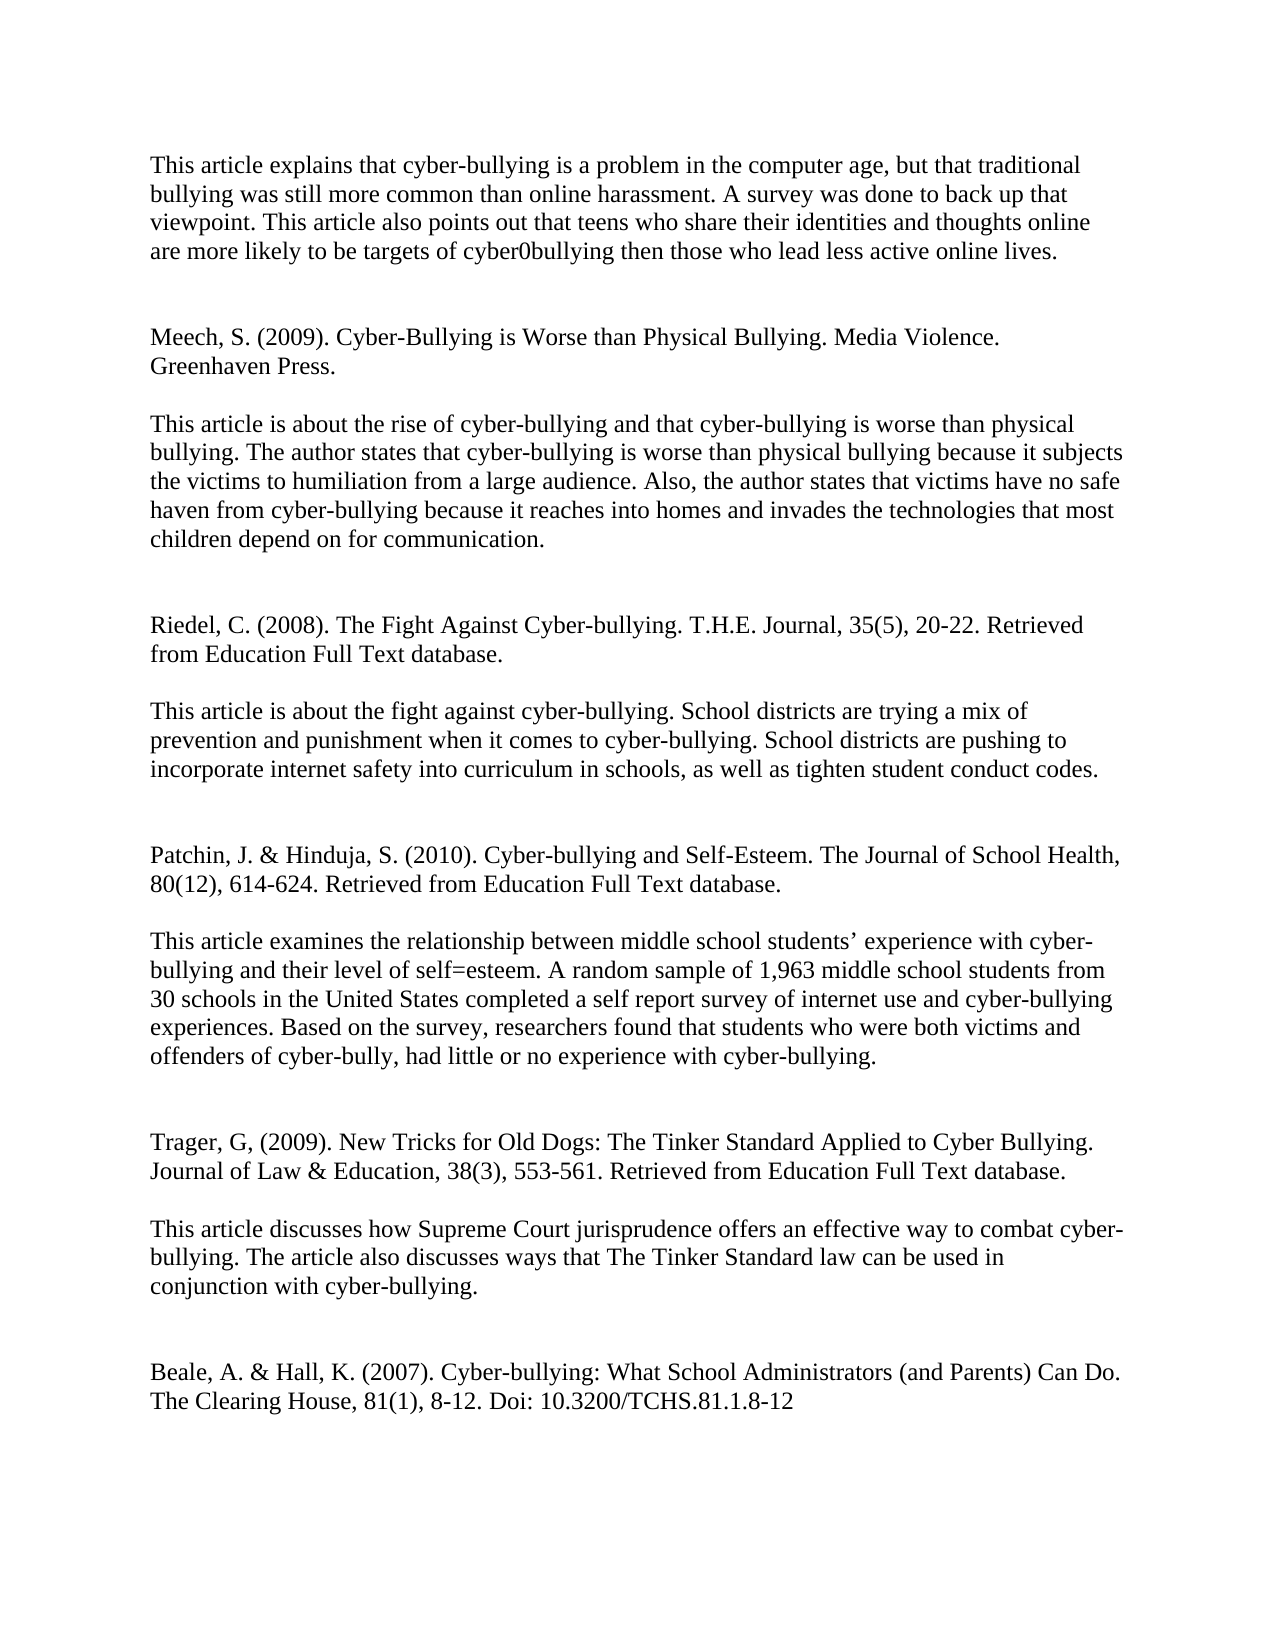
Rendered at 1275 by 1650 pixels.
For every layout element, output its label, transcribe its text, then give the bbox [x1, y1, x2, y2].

text Trager, G, (2009). New Tricks for Old Dogs: The Tinker Standard Applied to Cyber Bullying. Journal of Law & Education, 38(3), 553-561. Retrieved from Education Full Text database. [150, 1127, 1125, 1185]
text Beale, A. & Hall, K. (2007). Cyber-bullying: What School Administrators (and Parents) Can Do. The Clearing House, 81(1), 8-12. Doi: 10.3200/TCHS.81.1.8-12 [150, 1357, 1125, 1415]
text This article is about the fight against cyber-bullying. School districts are trying a mix of prevention and punishment when it comes to cyber-bullying. School districts are pushing to incorporate internet safety into curriculum in schools, as well as tighten student conduct codes. [150, 696, 1125, 782]
text This article is about the rise of cyber-bullying and that cyber-bullying is worse than physical bullying. The author states that cyber-bullying is worse than physical bullying because it subjects the victims to humiliation from a large audience. Also, the author states that victims have no safe haven from cyber-bullying because it reaches into homes and invades the technologies that most children depend on for communication. [150, 409, 1125, 552]
text This article discusses how Supreme Court jurisprudence offers an effective way to combat cyber-bullying. The article also discusses ways that The Tinker Standard law can be used in conjunction with cyber-bullying. [150, 1214, 1125, 1300]
text This article explains that cyber-bullying is a problem in the computer age, but that traditional bullying was still more common than online harassment. A survey was done to back up that viewpoint. This article also points out that teens who share their identities and thoughts online are more likely to be targets of cyber0bullying then those who lead less active online lives. [150, 150, 1125, 265]
text Meech, S. (2009). Cyber-Bullying is Worse than Physical Bullying. Media Violence. Greenhaven Press. [150, 322, 1125, 380]
text Patchin, J. & Hinduja, S. (2010). Cyber-bullying and Self-Esteem. The Journal of School Health, 80(12), 614-624. Retrieved from Education Full Text database. [150, 840, 1125, 897]
text Riedel, C. (2008). The Fight Against Cyber-bullying. T.H.E. Journal, 35(5), 20-22. Retrieved from Education Full Text database. [150, 610, 1125, 667]
text This article examines the relationship between middle school students’ experience with cyber-bullying and their level of self=esteem. A random sample of 1,963 middle school students from 30 schools in the United States completed a self report survey of internet use and cyber-bullying experiences. Based on the survey, researchers found that students who were both victims and offenders of cyber-bully, had little or no experience with cyber-bullying. [150, 926, 1125, 1070]
